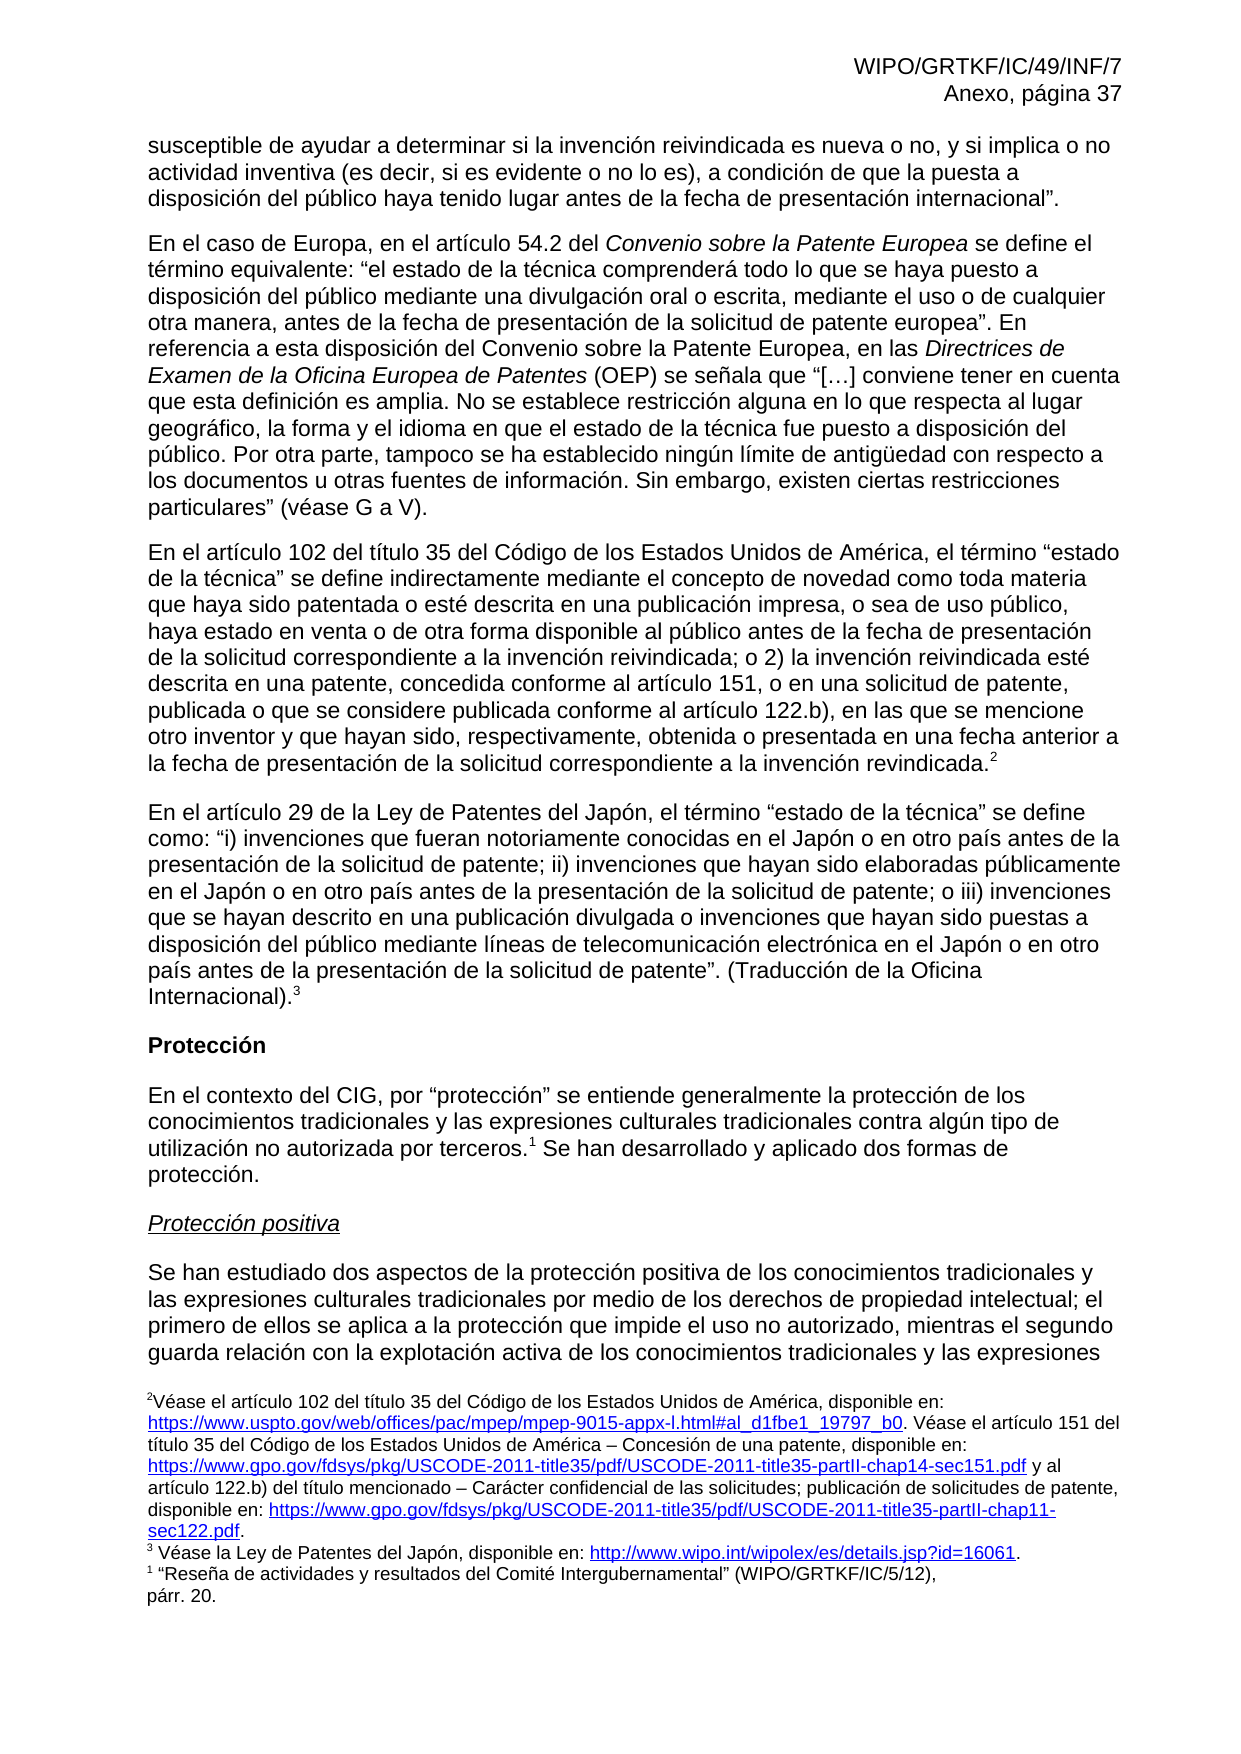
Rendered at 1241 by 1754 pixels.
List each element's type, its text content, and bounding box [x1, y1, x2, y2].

text En el caso de Europa, en el artículo 54.2 del Convenio sobre la Patente Europea se define el término equivalente: “el estado de la técnica comprenderá todo lo que se haya puesto a disposición del público mediante una divulgación oral o escrita, mediante el uso o de cualquier otra manera, antes de la fecha de presentación de la solicitud de patente europea”. En referencia a esta disposición del Convenio sobre la Patente Europea, en las Directrices de Examen de la Oficina Europea de Patentes (OEP) se señala que “[…] conviene tener en cuenta que esta definición es amplia. No se establece restricción alguna en lo que respecta al lugar geográfico, la forma y el idioma en que el estado de la técnica fue puesto a disposición del público. Por otra parte, tampoco se ha establecido ningún límite de antigüedad con respecto a los documentos u otras fuentes de información. Sin embargo, existen ciertas restricciones particulares” (véase G a V). [148, 230, 1122, 520]
text En el contexto del CIG, por “protección” se entiende generalmente la protección de los conocimientos tradicionales y las expresiones culturales tradicionales contra algún tipo de utilización no autorizada por terceros. Se han desarrollado y aplicado dos formas de protección. [148, 1082, 1122, 1187]
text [148, 132, 1122, 211]
text En el artículo 29 de la Ley de Patentes del Japón, el término “estado de la técnica” se define como: “i) invenciones que fueran notoriamente conocidas en el Japón o en otro país antes de la presentación de la solicitud de patente; ii) invenciones que hayan sido elaboradas públicamente en el Japón o en otro país antes de la presentación de la solicitud de patente; o iii) invenciones que se hayan descrito en una publicación divulgada o invenciones que hayan sido puestas a disposición del público mediante líneas de telecomunicación electrónica en el Japón o en otro país antes de la presentación de la solicitud de patente”. (Traducción de la Oficina Internacional). [148, 799, 1122, 1009]
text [148, 1259, 1122, 1365]
text En el artículo 102 del título 35 del Código de los Estados Unidos de América, el término “estado de la técnica” se define indirectamente mediante el concepto de novedad como toda materia que haya sido patentada o esté descrita en una publicación impresa, o sea de uso público, haya estado en venta o de otra forma disponible al público antes de la fecha de presentación de la solicitud correspondiente a la invención reivindicada; o 2) la invención reivindicada esté descrita en una patente, concedida conforme al artículo 151, o en una solicitud de patente, publicada o que se considere publicada conforme al artículo 122.b), en las que se mencione otro inventor y que hayan sido, respectivamente, obtenida o presentada en una fecha anterior a la fecha de presentación de la solicitud correspondiente a la invención revindicada. [148, 539, 1122, 776]
text Protección positiva [148, 1210, 1122, 1236]
subtitle Protección [148, 1032, 1122, 1059]
